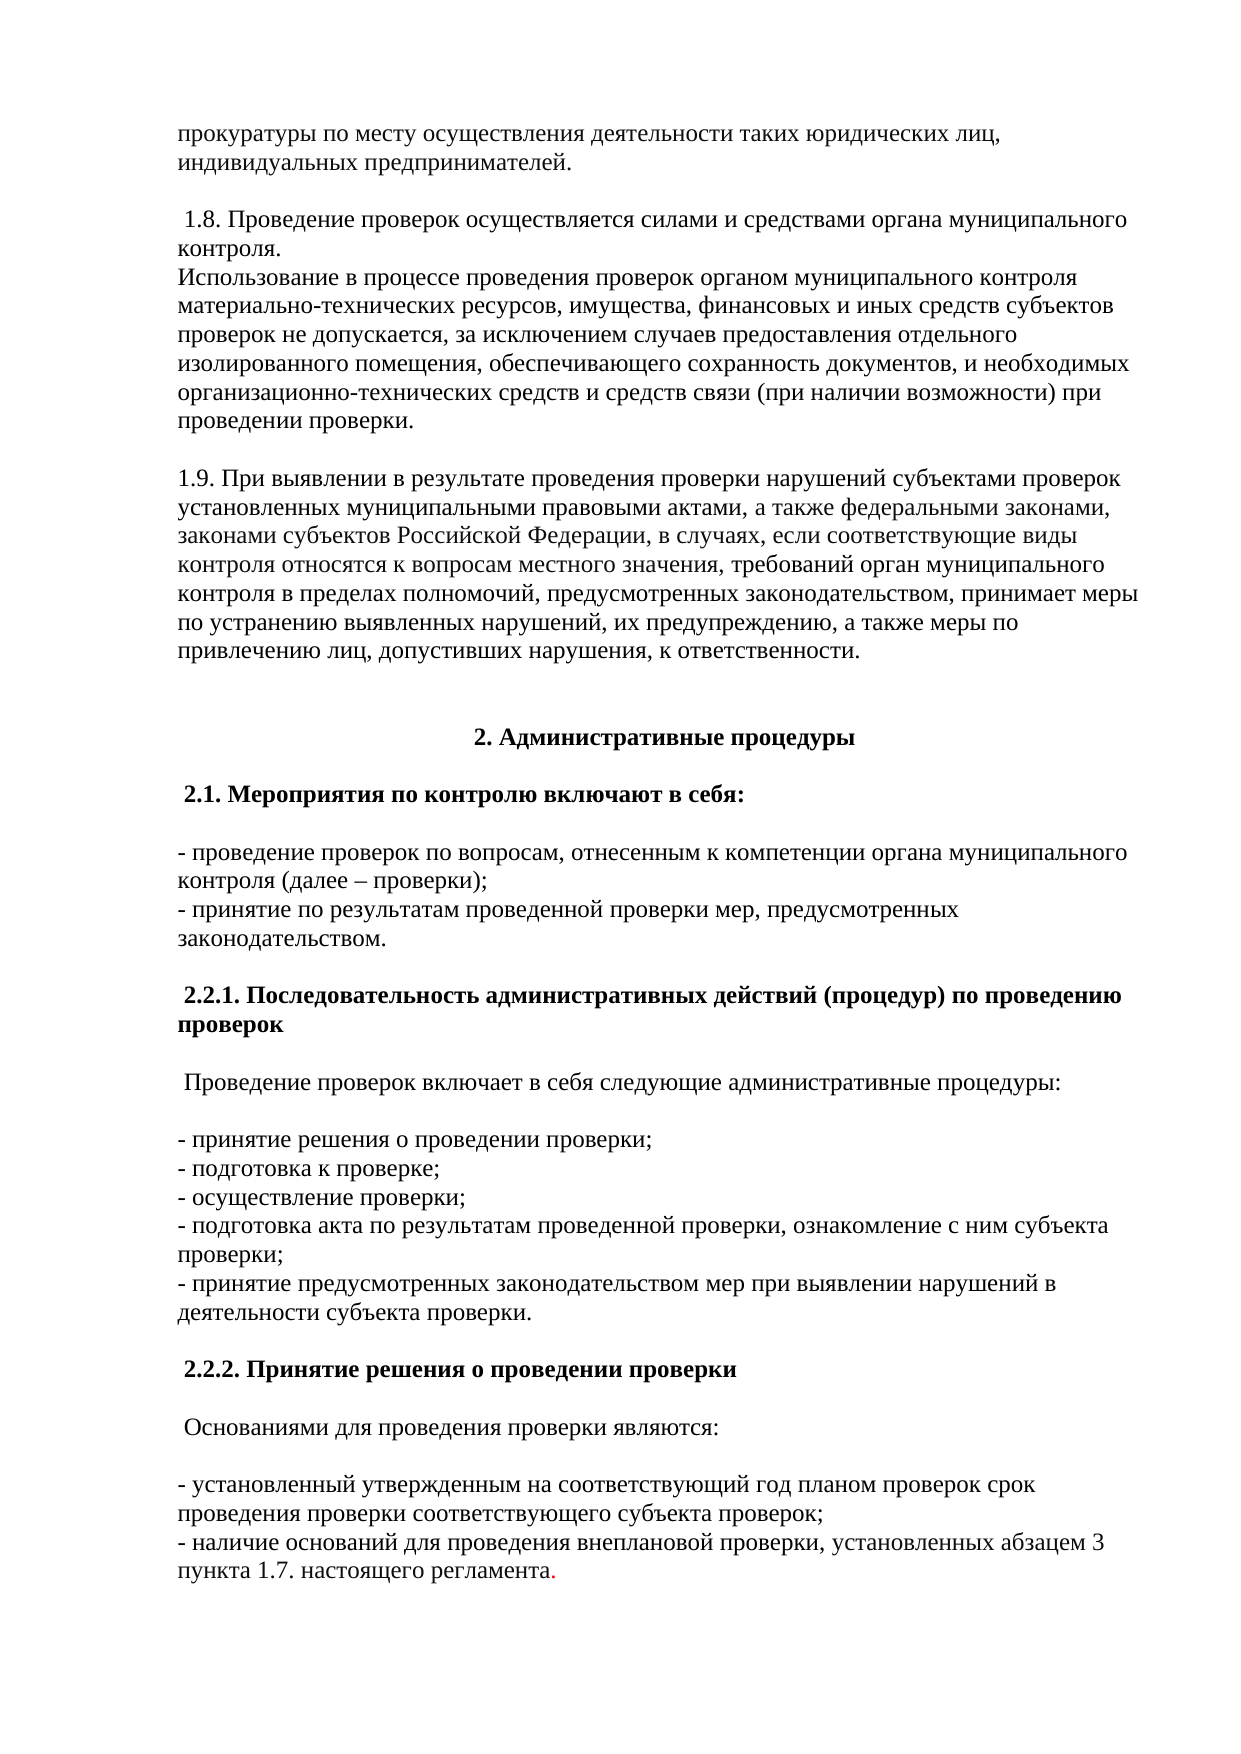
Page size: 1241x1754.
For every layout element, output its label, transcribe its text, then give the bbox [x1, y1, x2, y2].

text Использование в процессе проведения проверок органом муниципального контроля материально-технических ресурсов, имущества, финансовых и иных средств субъектов проверок не допускается, за исключением случаев предоставления отдельного изолированного помещения, обеспечивающего сохранность документов, и необходимых организационно-технических средств и средств связи (при наличии возможности) при проведении проверки. [177, 262, 1152, 434]
text - подготовка акта по результатам проведенной проверки, ознакомление с ним субъекта проверки; [177, 1211, 1152, 1268]
text - осуществление проверки; [177, 1182, 1152, 1211]
text - принятие предусмотренных законодательством мер при выявлении нарушений в деятельности субъекта проверки. [177, 1268, 1152, 1326]
text 1.9. При выявлении в результате проведения проверки нарушений субъектами проверок установленных муниципальными правовыми актами, а также федеральными законами, законами субъектов Российской Федерации, в случаях, если соответствующие виды контроля относятся к вопросам местного значения, требований орган муниципального контроля в пределах полномочий, предусмотренных законодательством, принимает меры по устранению выявленных нарушений, их предупреждению, а также меры по привлечению лиц, допустивших нарушения, к ответственности. [177, 463, 1152, 664]
text 2.2.1. Последовательность административных действий (процедур) по проведению проверок [177, 981, 1152, 1038]
text Проведение проверок включает в себя следующие административные процедуры: [177, 1067, 1152, 1096]
text - принятие по результатам проведенной проверки мер, предусмотренных законодательством. [177, 894, 1152, 952]
text 1.8. Проведение проверок осуществляется силами и средствами органа муниципального контроля. [177, 204, 1152, 262]
text 2. Административные процедуры [177, 722, 1152, 751]
text - принятие решения о проведении проверки; [177, 1124, 1152, 1153]
text 2.2.2. Принятие решения о проведении проверки [177, 1354, 1152, 1383]
text 2.1. Мероприятия по контролю включают в себя: [177, 779, 1152, 808]
text Основаниями для проведения проверки являются: [177, 1412, 1152, 1441]
text - наличие оснований для проведения внеплановой проверки, установленных абзацем 3 пункта 1.7. настоящего регламента. [177, 1527, 1152, 1584]
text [177, 118, 1152, 176]
text - подготовка к проверке; [177, 1153, 1152, 1182]
text - установленный утвержденным на соответствующий год планом проверок срок проведения проверки соответствующего субъекта проверок; [177, 1469, 1152, 1527]
text - проведение проверок по вопросам, отнесенным к компетенции органа муниципального контроля (далее – проверки); [177, 837, 1152, 894]
